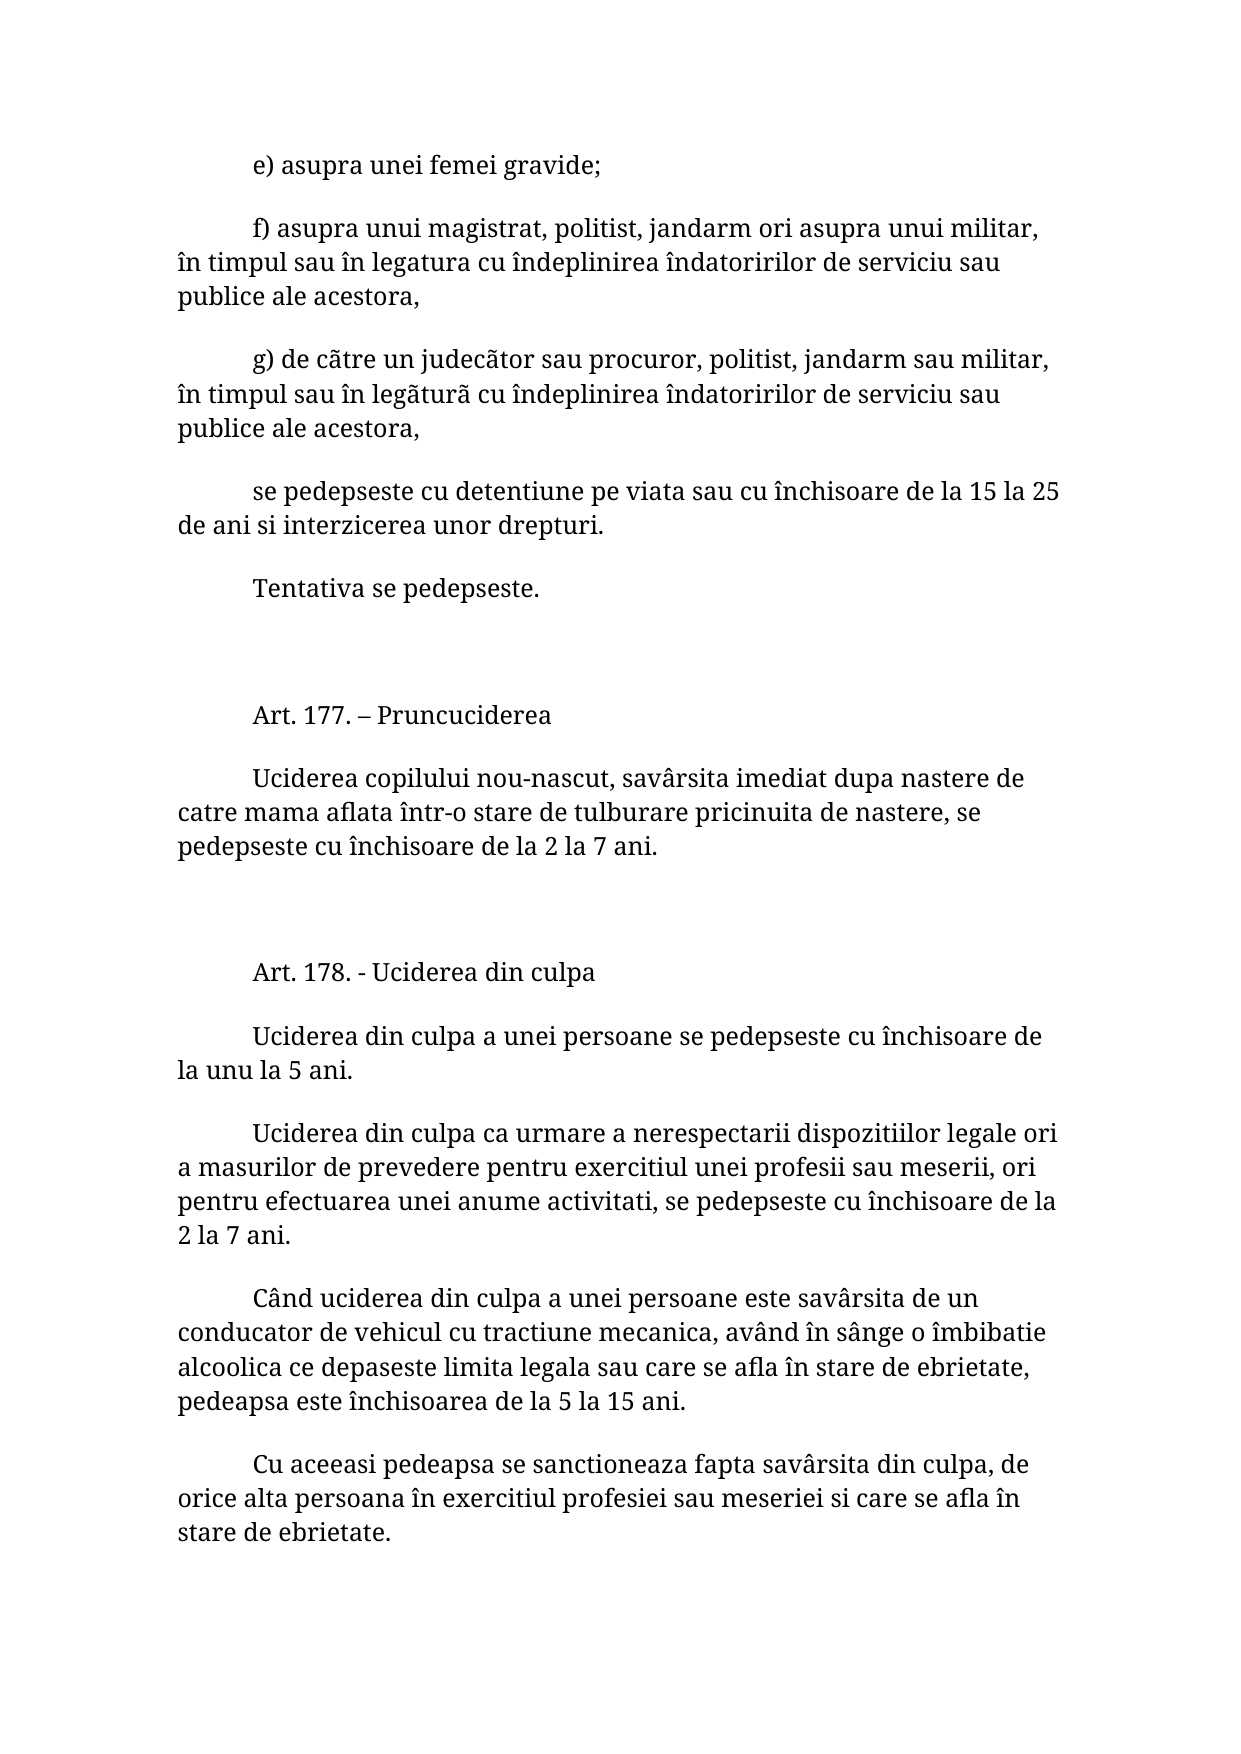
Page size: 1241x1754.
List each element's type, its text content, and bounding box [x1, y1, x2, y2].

text Când uciderea din culpa a unei persoane este savârsita de un conducator de vehicul cu tractiune mecanica, având în sânge o îmbibatie alcoolica ce depaseste limita legala sau care se afla în stare de ebrietate, pedeapsa este închisoarea de la 5 la 15 ani. [177, 1281, 1063, 1417]
text Cu aceeasi pedeapsa se sanctioneaza fapta savârsita din culpa, de orice alta persoana în exercitiul profesiei sau meseriei si care se afla în stare de ebrietate. [177, 1446, 1063, 1549]
text f) asupra unui magistrat, politist, jandarm ori asupra unui militar, în timpul sau în legatura cu îndeplinirea îndatoririlor de serviciu sau publice ale acestora, [177, 211, 1063, 313]
text Tentativa se pedepseste. [177, 571, 1063, 605]
text e) asupra unei femei gravide; [177, 148, 1063, 182]
text Art. 177. – Pruncuciderea [177, 697, 1063, 731]
text Uciderea copilului nou-nascut, savârsita imediat dupa nastere de catre mama aflata într-o stare de tulburare pricinuita de nastere, se pedepseste cu închisoare de la 2 la 7 ani. [177, 761, 1063, 863]
text Uciderea din culpa a unei persoane se pedepseste cu închisoare de la unu la 5 ani. [177, 1018, 1063, 1086]
text g) de cãtre un judecãtor sau procuror, politist, jandarm sau militar, în timpul sau în legãturã cu îndeplinirea îndatoririlor de serviciu sau publice ale acestora, [177, 342, 1063, 444]
text Art. 178. - Uciderea din culpa [177, 955, 1063, 989]
text Uciderea din culpa ca urmare a nerespectarii dispozitiilor legale ori a masurilor de prevedere pentru exercitiul unei profesii sau meserii, ori pentru efectuarea unei anume activitati, se pedepseste cu închisoare de la 2 la 7 ani. [177, 1116, 1063, 1252]
text se pedepseste cu detentiune pe viata sau cu închisoare de la 15 la 25 de ani si interzicerea unor drepturi. [177, 473, 1063, 542]
